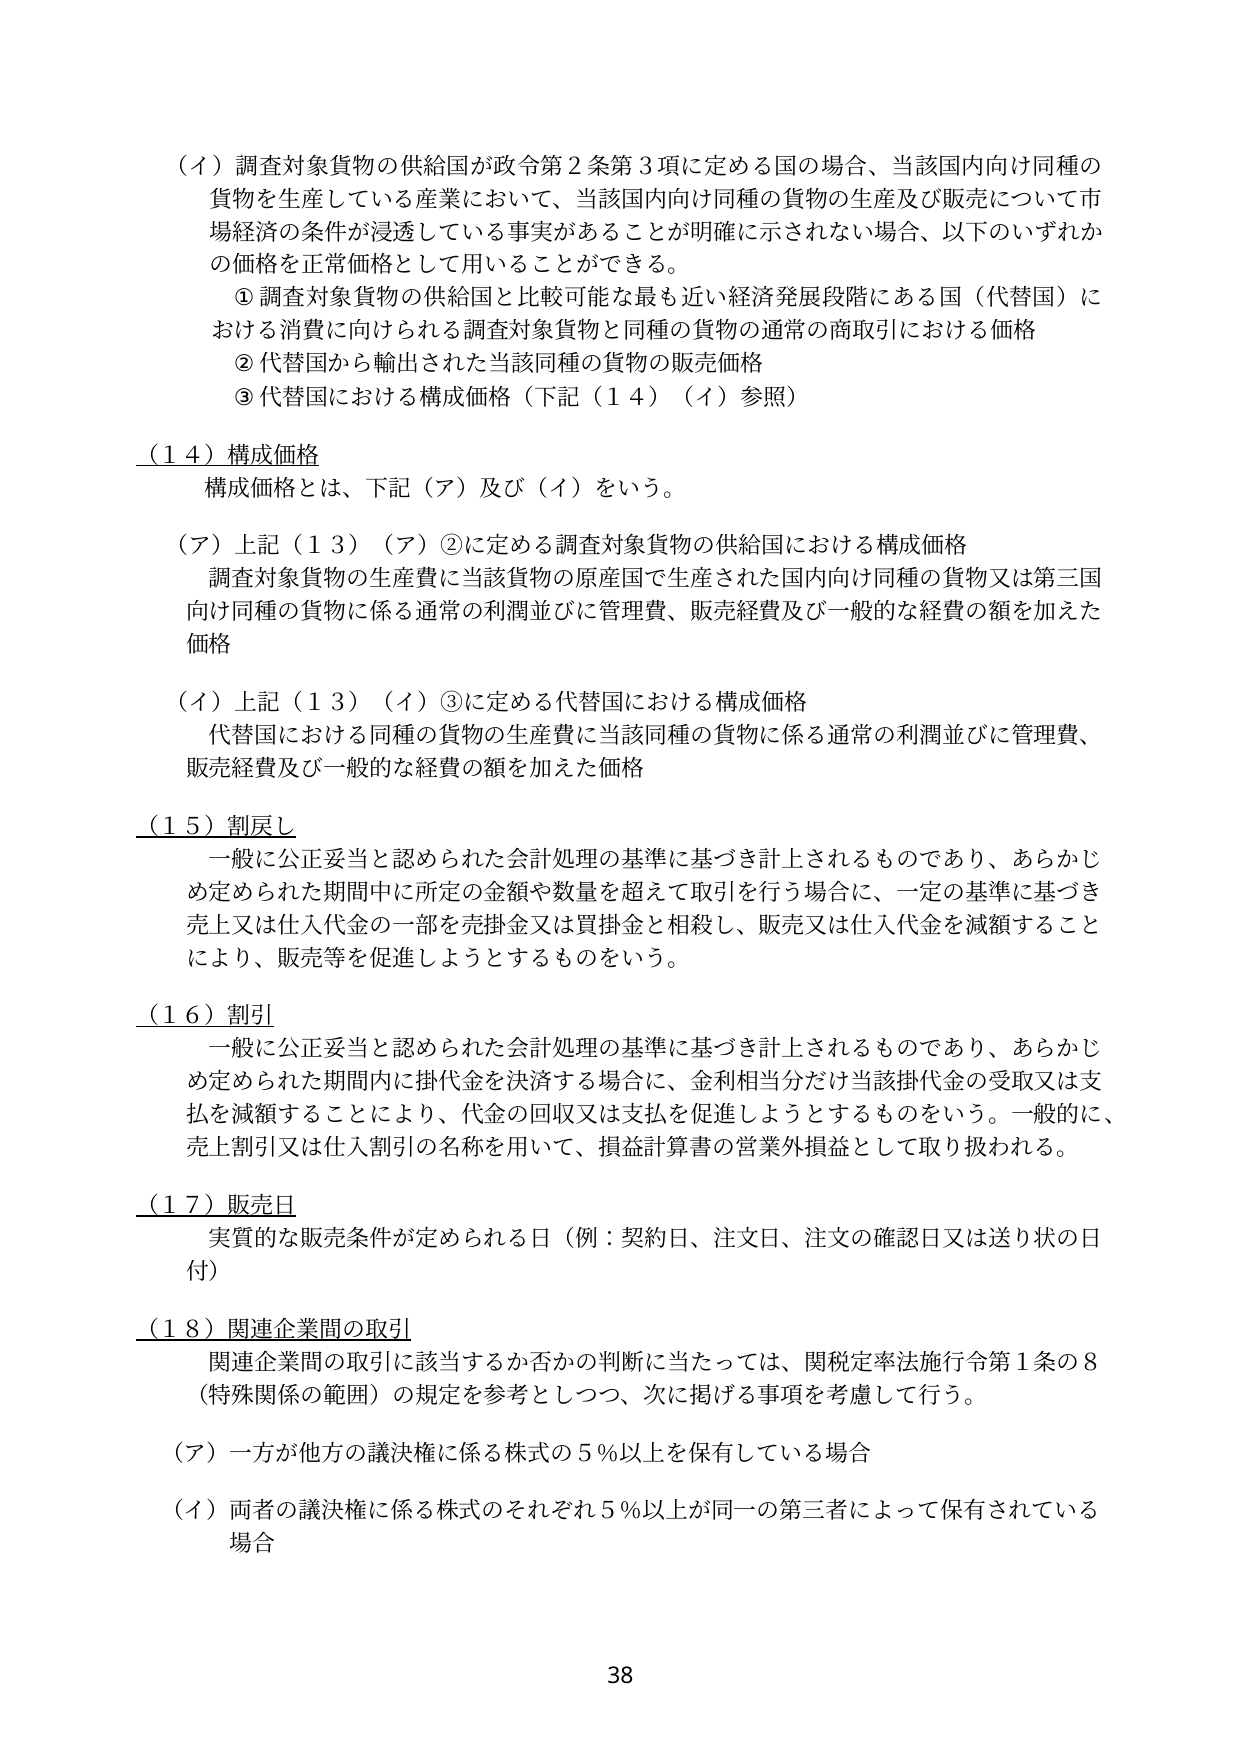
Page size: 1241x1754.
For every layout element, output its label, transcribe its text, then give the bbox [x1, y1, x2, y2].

text 一般に公正妥当と認められた会計処理の基準に基づき計上されるものであり、あらかじめ定められた期間内に掛代金を決済する場合に、金利相当分だけ当該掛代金の受取又は支払を減額することにより、代金の回収又は支払を促進しようとするものをいう。一般的に、売上割引又は仕入割引の名称を用いて、損益計算書の営業外損益として取り扱われる。 [186, 1030, 1104, 1162]
text （イ）上記（１３）（イ）③に定める代替国における構成価格 [165, 684, 1104, 717]
text （１５）割戻し [136, 808, 1104, 841]
text （１８）関連企業間の取引 [136, 1311, 1104, 1344]
text 関連企業間の取引に該当するか否かの判断に当たっては、関税定率法施行令第１条の８（特殊関係の範囲）の規定を参考としつつ、次に掲げる事項を考慮して行う。 [186, 1344, 1104, 1409]
text （１４）構成価格 [136, 437, 1104, 469]
text 構成価格とは、下記（ア）及び（イ）をいう。 [136, 469, 1104, 502]
text ③代替国における構成価格（下記（１４）（イ）参照） [211, 378, 1104, 412]
text （ア）一方が他方の議決権に係る株式の５％以上を保有している場合 [161, 1434, 1104, 1467]
text 調査対象貨物の生産費に当該貨物の原産国で生産された国内向け同種の貨物又は第三国向け同種の貨物に係る通常の利潤並びに管理費、販売経費及び一般的な経費の額を加えた価格 [186, 560, 1104, 659]
text 実質的な販売条件が定められる日（例：契約日、注文日、注文の確認日又は送り状の日付） [186, 1220, 1104, 1286]
text （１６）割引 [136, 997, 1104, 1030]
text （イ）調査対象貨物の供給国が政令第２条第３項に定める国の場合、当該国内向け同種の貨物を生産している産業において、当該国内向け同種の貨物の生産及び販売について市場経済の条件が浸透している事実があることが明確に示されない場合、以下のいずれかの価格を正常価格として用いることができる。 [165, 148, 1104, 279]
text （ア）上記（１３）（ア）②に定める調査対象貨物の供給国における構成価格 [136, 527, 1104, 560]
text ②代替国から輸出された当該同種の貨物の販売価格 [211, 345, 1104, 378]
text （１７）販売日 [136, 1187, 1104, 1220]
text ①調査対象貨物の供給国と比較可能な最も近い経済発展段階にある国（代替国）における消費に向けられる調査対象貨物と同種の貨物の通常の商取引における価格 [211, 279, 1104, 345]
text 代替国における同種の貨物の生産費に当該同種の貨物に係る通常の利潤並びに管理費、販売経費及び一般的な経費の額を加えた価格 [186, 717, 1104, 783]
text 一般に公正妥当と認められた会計処理の基準に基づき計上されるものであり、あらかじめ定められた期間中に所定の金額や数量を超えて取引を行う場合に、一定の基準に基づき売上又は仕入代金の一部を売掛金又は買掛金と相殺し、販売又は仕入代金を減額することにより、販売等を促進しようとするものをいう。 [186, 841, 1104, 972]
text （イ）両者の議決権に係る株式のそれぞれ５％以上が同一の第三者によって保有されている場合 [161, 1492, 1104, 1558]
